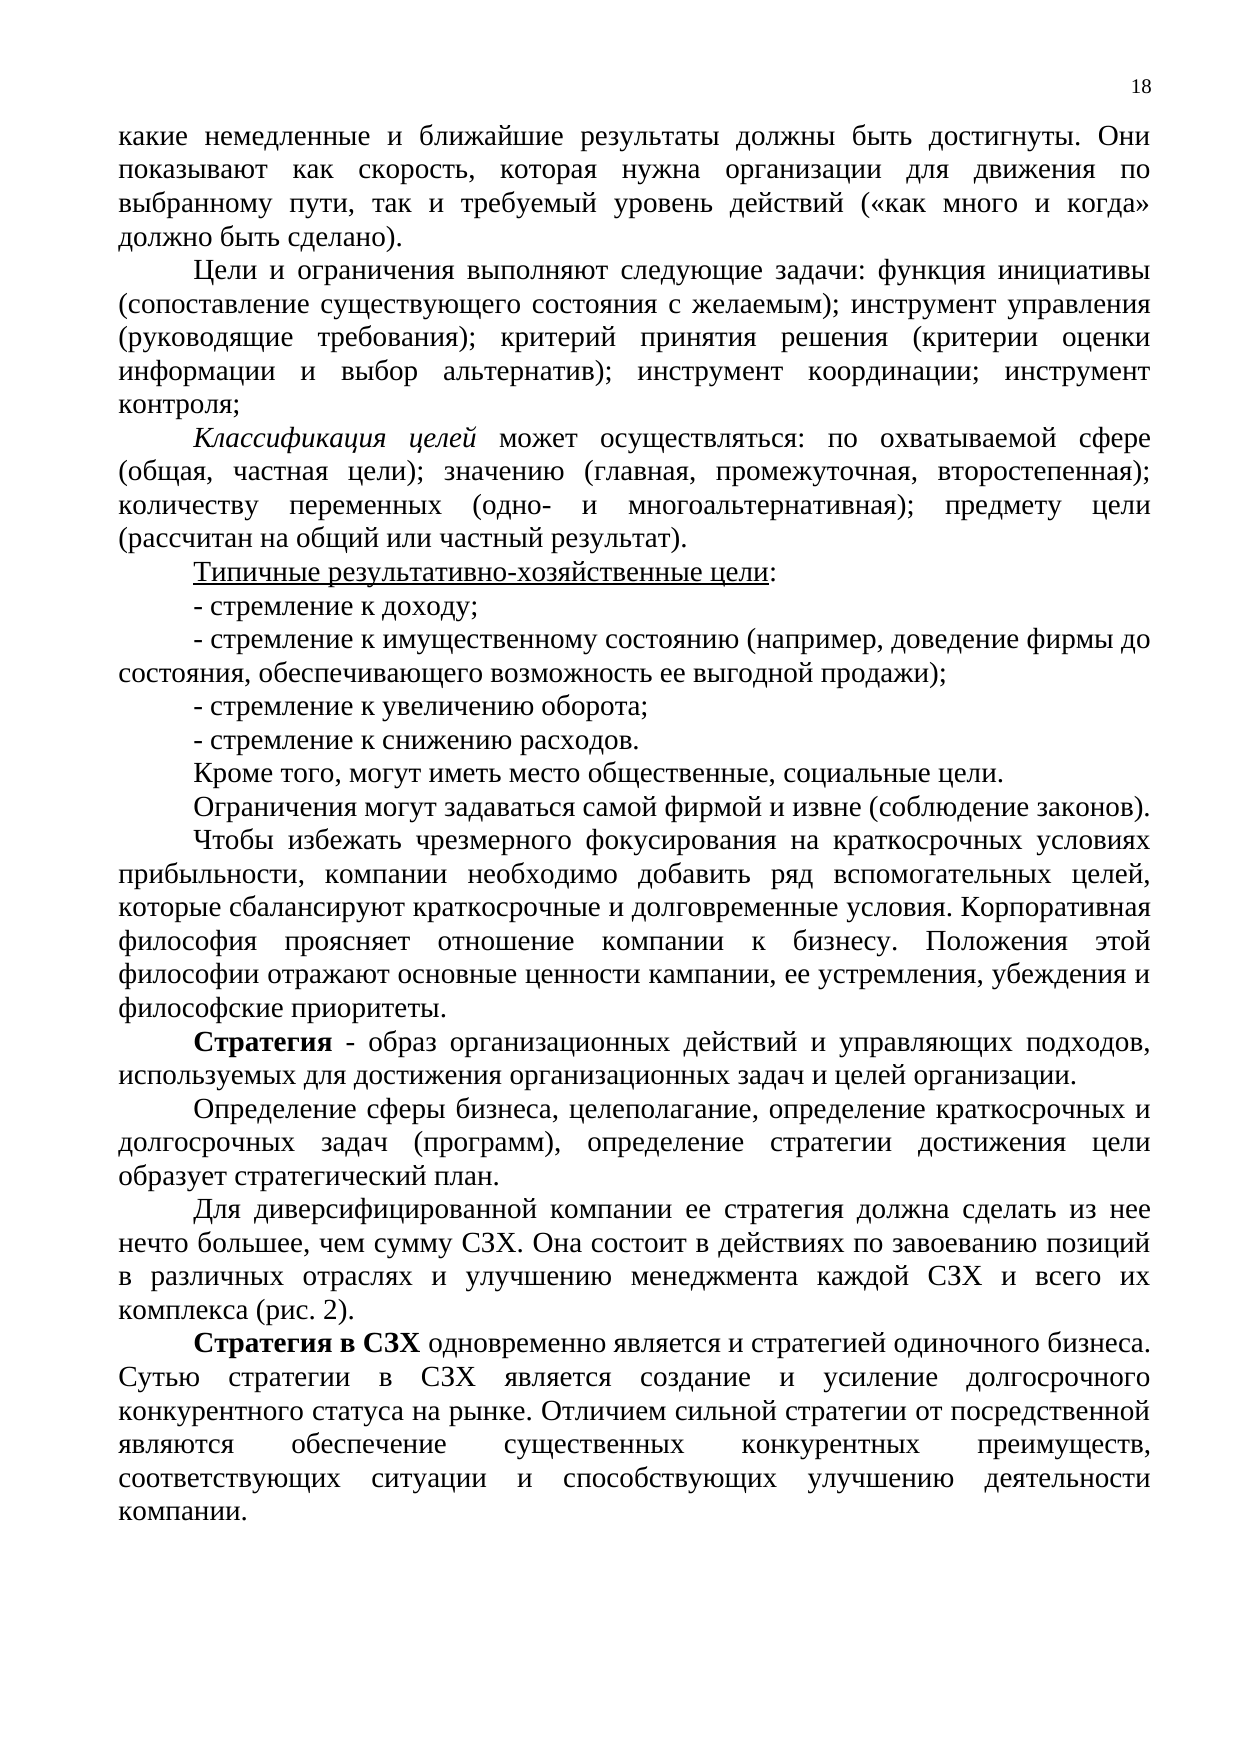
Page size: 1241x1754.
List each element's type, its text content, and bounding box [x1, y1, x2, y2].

text - стремление к увеличению оборота; [118, 688, 1152, 722]
text Определение сферы бизнеса, целеполагание, определение краткосрочных и долгосрочных задач (программ), определение стратегии достижения цели образует стратегический план. [118, 1091, 1152, 1191]
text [118, 118, 1152, 252]
text - стремление к снижению расходов. [118, 722, 1152, 755]
text - стремление к доходу; [118, 588, 1152, 621]
text Кроме того, могут иметь место общественные, социальные цели. [118, 755, 1152, 789]
text - стремление к имущественному состоянию (например, доведение фирмы до состояния, обеспечивающего возможность ее выгодной продажи); [118, 621, 1152, 688]
text Стратегия - образ организационных действий и управляющих подходов, используемых для достижения организационных задач и целей организации. [118, 1024, 1152, 1091]
text Стратегия в СЗХ одновременно является и стратегией одиночного бизнеса. Сутью стратегии в СЗХ является создание и усиление долгосрочного конкурентного статуса на рынке. Отличием сильной стратегии от посредственной являются обеспечение существенных конкурентных преимуществ, соответствующих ситуации и способствующих улучшению деятельности компании. [118, 1326, 1152, 1527]
text Типичные результативно-хозяйственные цели: [118, 554, 1152, 588]
text Чтобы избежать чрезмерного фокусирования на краткосрочных условиях прибыльности, компании необходимо добавить ряд вспомогательных целей, которые сбалансируют краткосрочные и долговременные условия. Корпоративная философия проясняет отношение компании к бизнесу. Положения этой философии отражают основные ценности кампании, ее устремления, убеждения и философские приоритеты. [118, 822, 1152, 1024]
text Для диверсифицированной компании ее стратегия должна сделать из нее нечто большее, чем сумму СЗХ. Она состоит в действиях по завоеванию позиций в различных отраслях и улучшению менеджмента каждой СЗХ и всего их комплекса (рис. 2). [118, 1191, 1152, 1326]
text Цели и ограничения выполняют следующие задачи: функция инициативы (сопоставление существующего состояния с желаемым); инструмент управления (руководящие требования); критерий принятия решения (критерии оценки информации и выбор альтернатив); инструмент координации; инструмент контроля; [118, 252, 1152, 420]
text Ограничения могут задаваться самой фирмой и извне (соблюдение законов). [118, 789, 1152, 822]
text Классификация целей может осуществляться: по охватываемой сфере (общая, частная цели); значению (главная, промежуточная, второстепенная); количеству переменных (одно- и многоальтернативная); предмету цели (рассчитан на общий или частный результат). [118, 420, 1152, 554]
